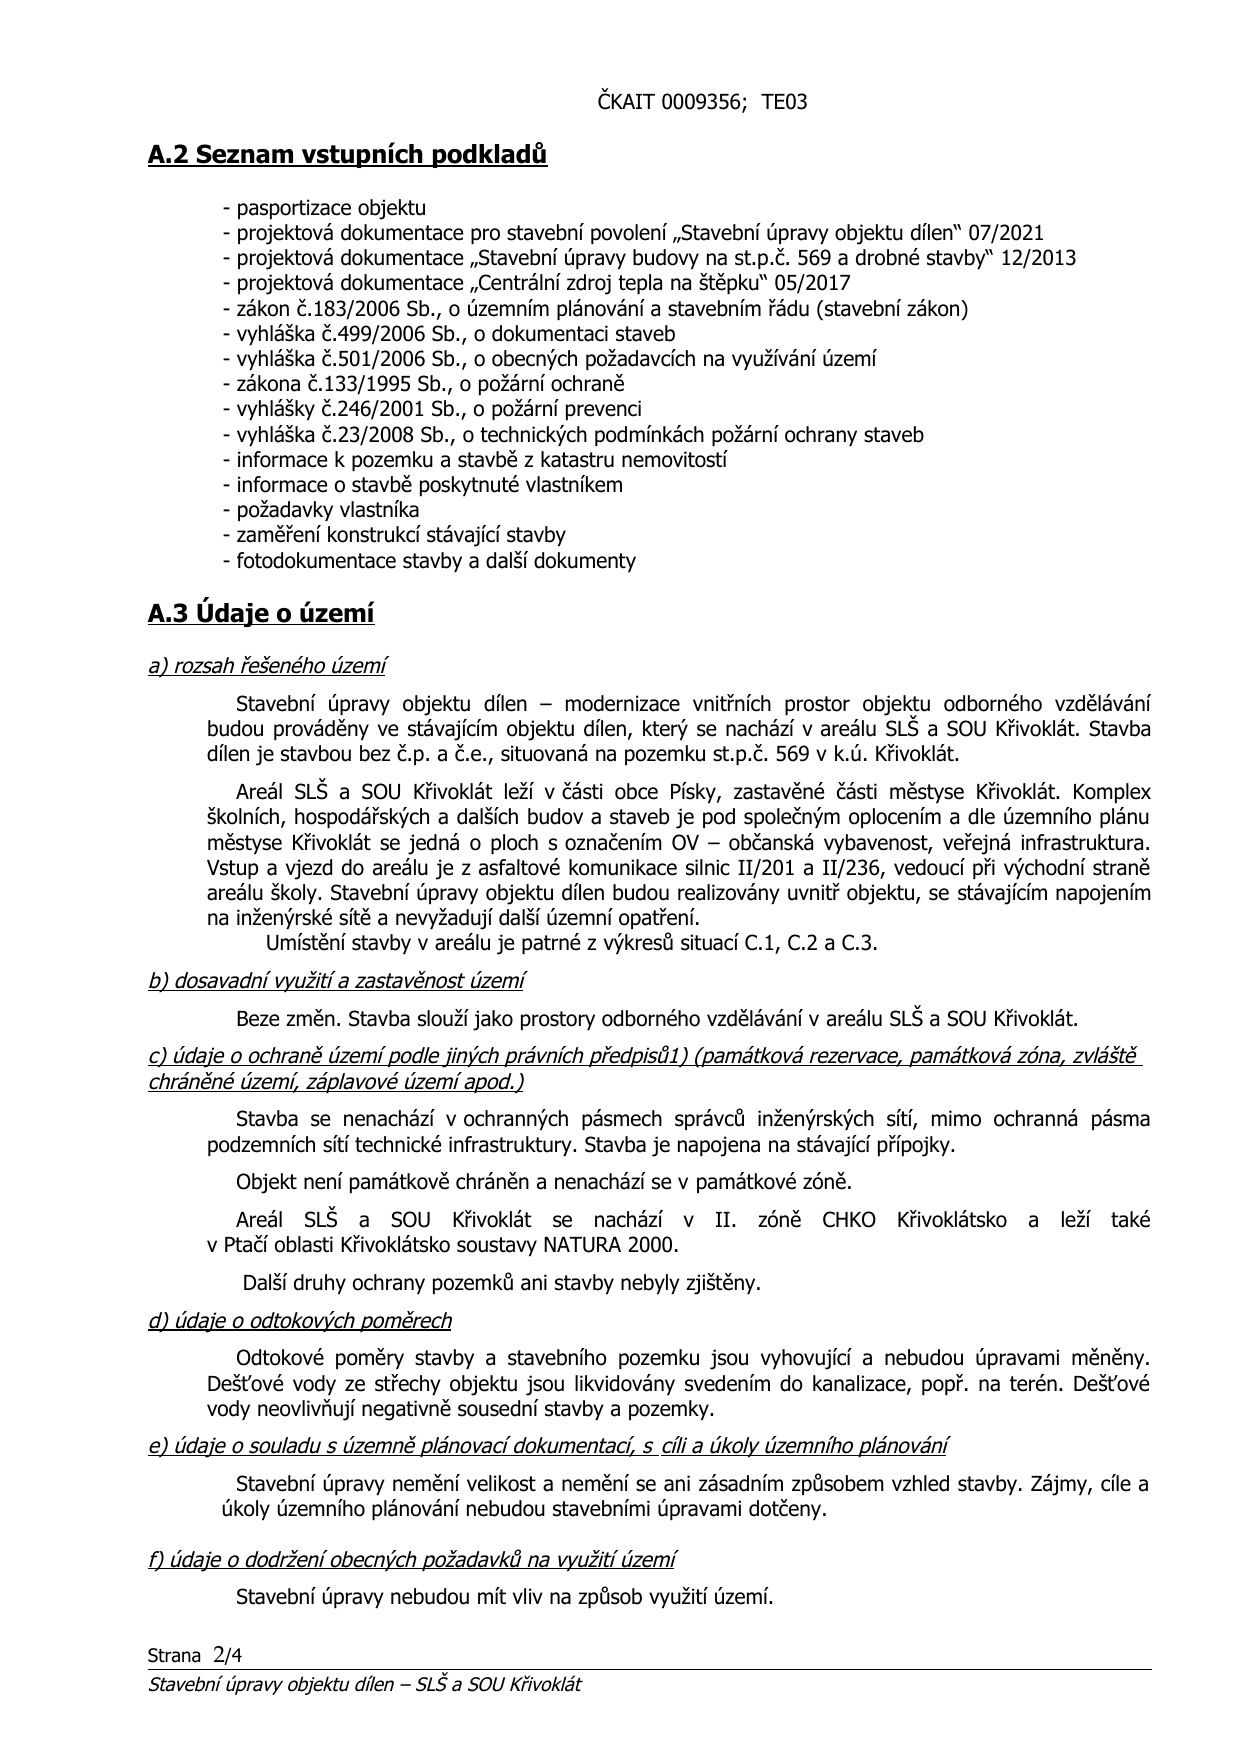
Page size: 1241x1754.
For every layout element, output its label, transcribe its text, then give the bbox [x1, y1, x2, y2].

text f) údaje o dodržení obecných požadavků na využití území [148, 1546, 1152, 1571]
text d) údaje o odtokových poměrech [148, 1307, 1152, 1332]
text - projektová dokumentace „Stavební úpravy budovy na st.p.č. 569 a drobné stavby“ 12/2013 [148, 245, 1152, 270]
text - zákon č.183/2006 Sb., o územním plánování a stavebním řádu (stavební zákon) [148, 295, 1152, 320]
text ČKAIT 0009356; TE03 [148, 89, 1152, 114]
text - pasportizace objektu [148, 194, 1152, 219]
text a) rozsah řešeného území [148, 653, 1152, 678]
text Stavební úpravy nebudou mít vliv na způsob využití území. [221, 1584, 1152, 1609]
text Stavební úpravy objektu dílen – modernizace vnitřních prostor objektu odborného vzdělávání budou prováděny ve stávajícím objektu dílen, který se nachází v areálu SLŠ a SOU Křivoklát. Stavba dílen je stavbou bez č.p. a č.e., situovaná na pozemku st.p.č. 569 v k.ú. Křivoklát. [207, 691, 1152, 766]
text - informace k pozemku a stavbě z katastru nemovitostí [148, 446, 1152, 472]
text - fotodokumentace stavby a další dokumenty [148, 547, 1152, 572]
text Stavba se nenachází v ochranných pásmech správců inženýrských sítí, mimo ochranná pásma podzemních sítí technické infrastruktury. Stavba je napojena na stávající přípojky. [207, 1106, 1152, 1156]
text e) údaje o souladu s územně plánovací dokumentací, s cíli a úkoly územního plánování [148, 1433, 1152, 1458]
text Areál SLŠ a SOU Křivoklát se nachází v II. zóně CHKO Křivoklátsko a leží také v Ptačí oblasti Křivoklátsko soustavy NATURA 2000. [207, 1207, 1152, 1257]
text - požadavky vlastníka [148, 497, 1152, 522]
text b) dosavadní využití a zastavěnost území [148, 968, 1152, 993]
text Objekt není památkově chráněn a nenachází se v památkové zóně. [207, 1169, 1152, 1194]
text - vyhlášky č.246/2001 Sb., o požární prevenci [148, 396, 1152, 421]
text - zákona č.133/1995 Sb., o požární ochraně [148, 371, 1152, 396]
text Beze změn. Stavba slouží jako prostory odborného vzdělávání v areálu SLŠ a SOU Křivoklát. [207, 1005, 1152, 1031]
text - zaměření konstrukcí stávající stavby [148, 522, 1152, 547]
text - vyhláška č.499/2006 Sb., o dokumentaci staveb [148, 320, 1152, 346]
text Stavební úpravy nemění velikost a nemění se ani zásadním způsobem vzhled stavby. Zájmy, cíle a úkoly územního plánování nebudou stavebními úpravami dotčeny. [221, 1471, 1152, 1521]
text - projektová dokumentace pro stavební povolení „Stavební úpravy objektu dílen“ 07/2021 [148, 219, 1152, 245]
text Odtokové poměry stavby a stavebního pozemku jsou vyhovující a nebudou úpravami měněny. Dešťové vody ze střechy objektu jsou likvidovány svedením do kanalizace, popř. na terén. Dešťové vody neovlivňují negativně sousední stavby a pozemky. [207, 1345, 1152, 1421]
text - vyhláška č.501/2006 Sb., o obecných požadavcích na využívání území [148, 346, 1152, 371]
text c) údaje o ochraně území podle jiných právních předpisů1) (památková rezervace, památková zóna, zvláště chráněné území, záplavové území apod.) [148, 1043, 1152, 1093]
text Areál SLŠ a SOU Křivoklát leží v části obce Písky, zastavěné části městyse Křivoklát. Komplex školních, hospodářských a dalších budov a staveb je pod společným oplocením a dle územního plánu městyse Křivoklát se jedná o ploch s označením OV – občanská vybavenost, veřejná infrastruktura. Vstup a vjezd do areálu je z asfaltové komunikace silnic II/201 a II/236, vedoucí při východní straně areálu školy. Stavební úpravy objektu dílen budou realizovány uvnitř objektu, se stávajícím napojením na inženýrské sítě a nevyžadují další územní opatření. [207, 779, 1152, 930]
text Umístění stavby v areálu je patrné z výkresů situací C.1, C.2 a C.3. [221, 930, 1152, 955]
text Další druhy ochrany pozemků ani stavby nebyly zjištěny. [207, 1269, 1152, 1295]
text - informace o stavbě poskytnuté vlastníkem [148, 472, 1152, 497]
text A.3 Údaje o území [148, 597, 1152, 628]
text A.2 Seznam vstupních podkladů [148, 139, 1152, 169]
text - projektová dokumentace „Centrální zdroj tepla na štěpku“ 05/2017 [148, 270, 1152, 295]
text - vyhláška č.23/2008 Sb., o technických podmínkách požární ochrany staveb [148, 421, 1152, 446]
